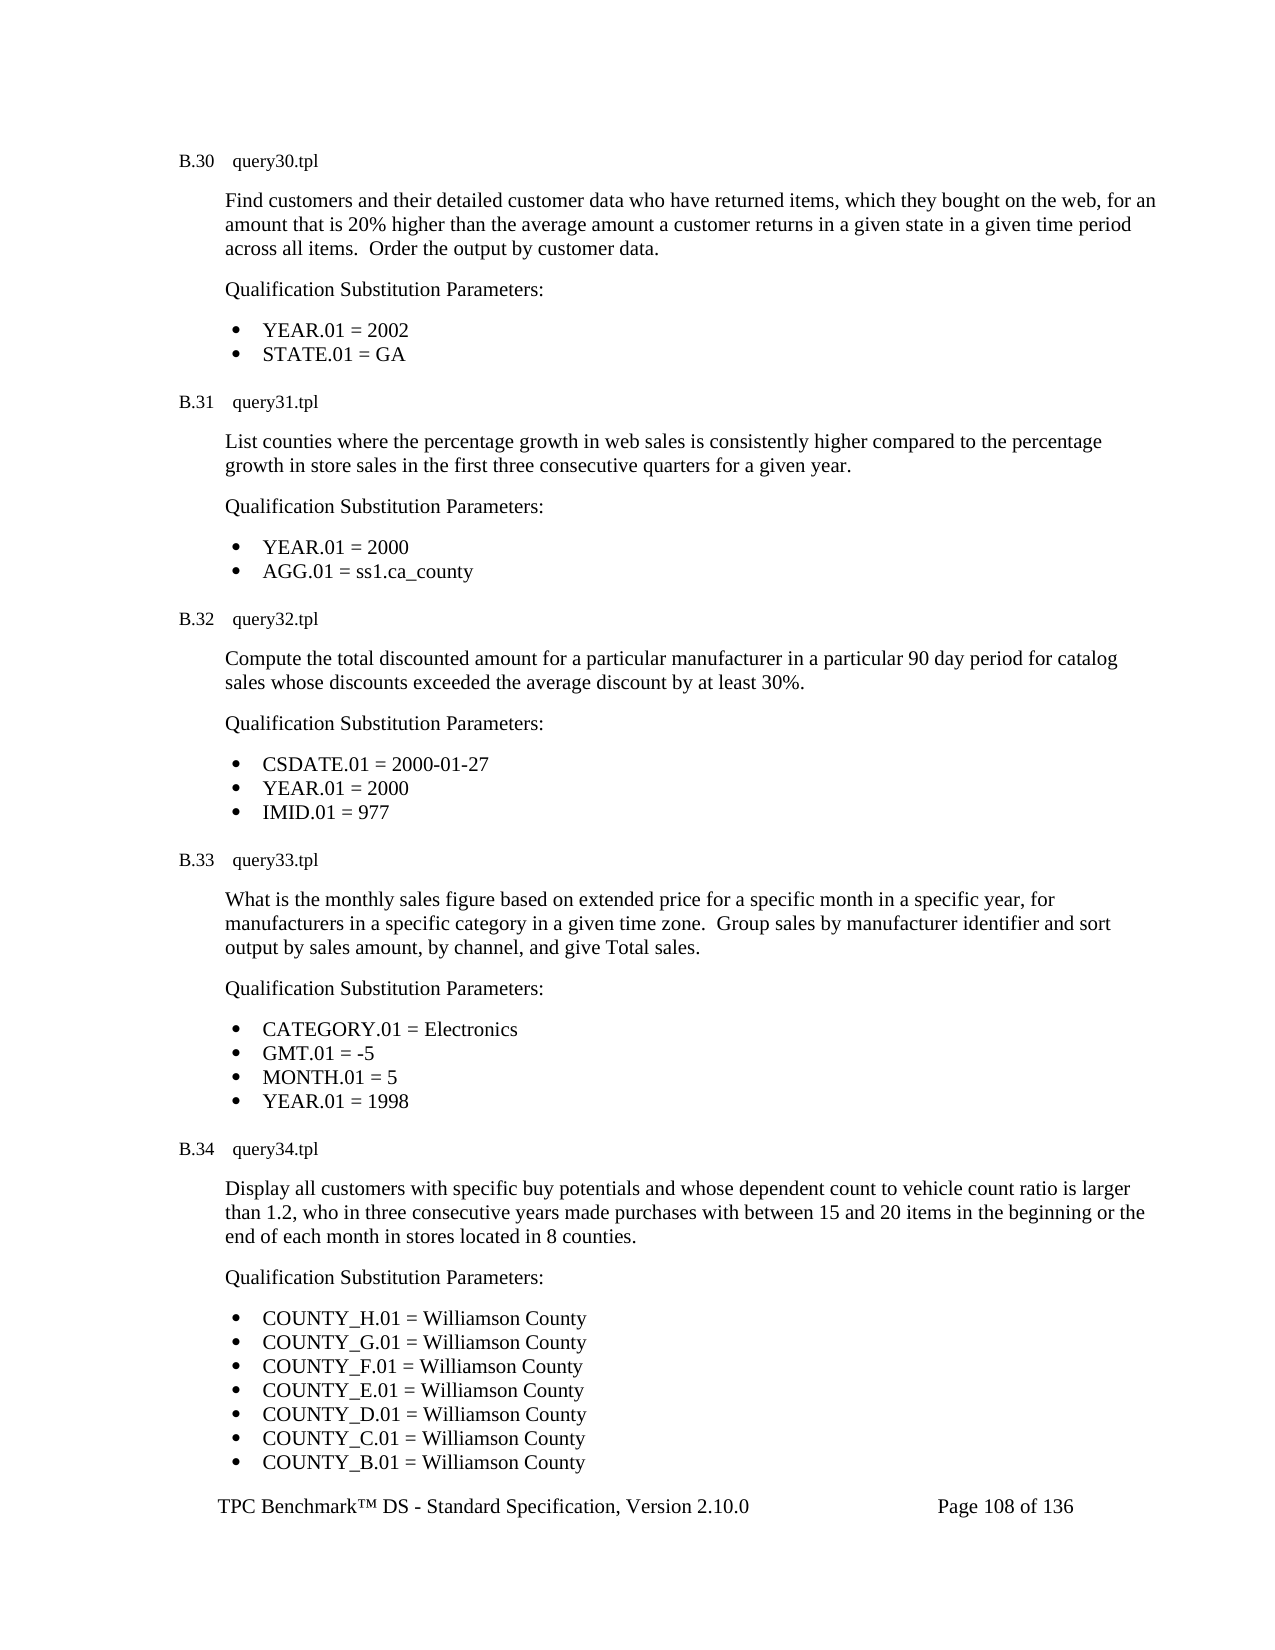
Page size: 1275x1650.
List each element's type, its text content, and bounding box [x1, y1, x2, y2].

text Qualification Substitution Parameters: [225, 1265, 1162, 1289]
list COUNTY_C.01 = Williamson County [232, 1426, 1162, 1450]
list CATEGORY.01 = Electronics [232, 1017, 1162, 1041]
text List counties where the percentage growth in web sales is consistently higher compared to the percentage growth in store sales in the first three consecutive quarters for a given year. [225, 429, 1162, 477]
list COUNTY_B.01 = Williamson County [232, 1450, 1162, 1474]
text Qualification Substitution Parameters: [225, 494, 1162, 518]
list IMID.01 = 977 [232, 800, 1162, 824]
text query31.tpl [178, 391, 1162, 412]
list AGG.01 = ss1.ca_county [232, 559, 1162, 583]
list CSDATE.01 = 2000-01-27 [232, 752, 1162, 776]
text query30.tpl [178, 150, 1162, 172]
list COUNTY_E.01 = Williamson County [232, 1378, 1162, 1402]
list COUNTY_F.01 = Williamson County [232, 1354, 1162, 1378]
list YEAR.01 = 2000 [232, 535, 1162, 559]
list STATE.01 = GA [232, 342, 1162, 366]
text Qualification Substitution Parameters: [225, 711, 1162, 735]
list COUNTY_D.01 = Williamson County [232, 1402, 1162, 1426]
list MONTH.01 = 5 [232, 1065, 1162, 1089]
text Qualification Substitution Parameters: [225, 277, 1162, 301]
list YEAR.01 = 1998 [232, 1089, 1162, 1113]
list YEAR.01 = 2000 [232, 776, 1162, 800]
text Find customers and their detailed customer data who have returned items, which they bought on the web, for an amount that is 20% higher than the average amount a customer returns in a given state in a given time period across all items. Order the output by customer data. [225, 188, 1162, 260]
text query33.tpl [178, 849, 1162, 870]
list COUNTY_G.01 = Williamson County [232, 1330, 1162, 1354]
list YEAR.01 = 2002 [232, 318, 1162, 342]
list COUNTY_H.01 = Williamson County [232, 1306, 1162, 1330]
text Compute the total discounted amount for a particular manufacturer in a particular 90 day period for catalog sales whose discounts exceeded the average discount by at least 30%. [225, 646, 1162, 694]
text What is the monthly sales figure based on extended price for a specific month in a specific year, for manufacturers in a specific category in a given time zone. Group sales by manufacturer identifier and sort output by sales amount, by channel, and give Total sales. [225, 887, 1162, 959]
text Qualification Substitution Parameters: [225, 976, 1162, 1000]
list GMT.01 = -5 [232, 1041, 1162, 1065]
text query34.tpl [178, 1138, 1162, 1159]
text Display all customers with specific buy potentials and whose dependent count to vehicle count ratio is larger than 1.2, who in three consecutive years made purchases with between 15 and 20 items in the beginning or the end of each month in stores located in 8 counties. [225, 1176, 1162, 1248]
text query32.tpl [178, 608, 1162, 629]
